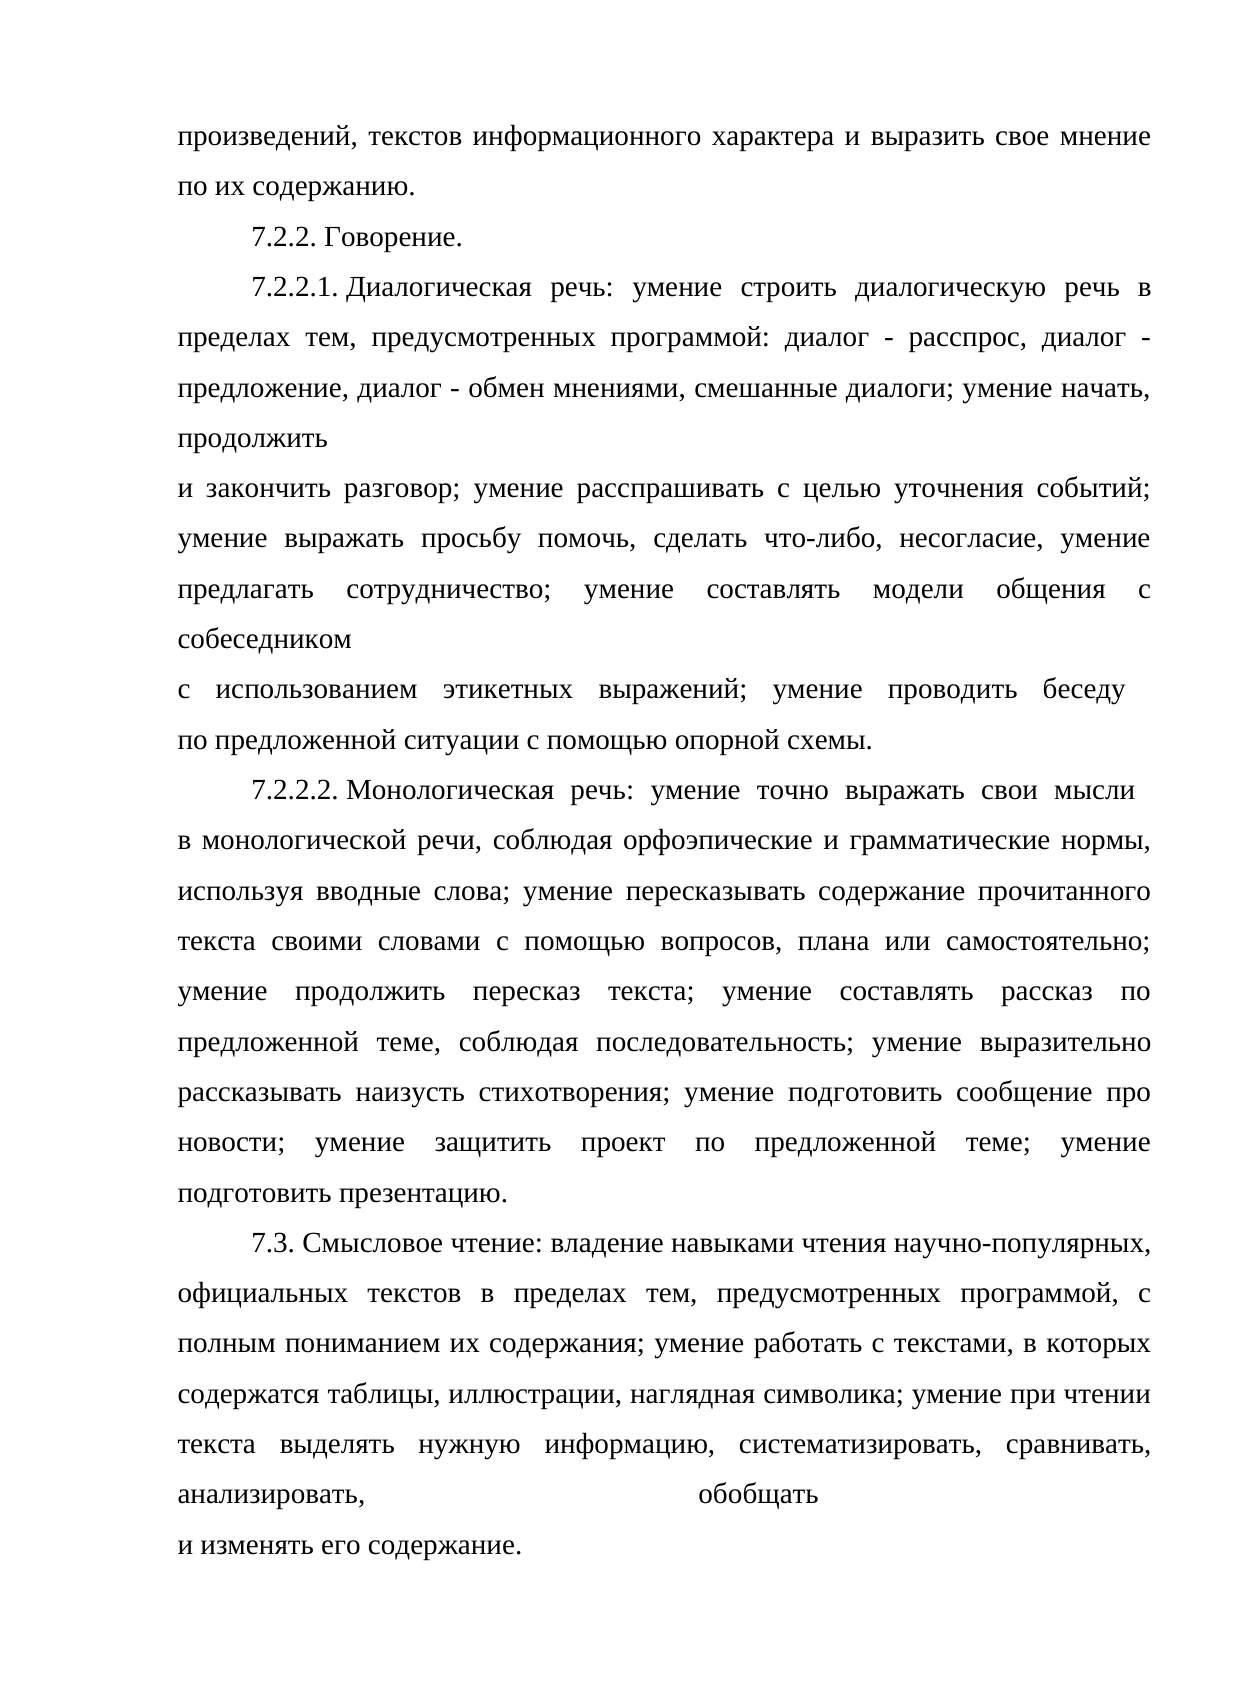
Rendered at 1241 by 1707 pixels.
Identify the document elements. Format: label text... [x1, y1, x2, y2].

text 7.3. Смысловое чтение: владение навыками чтения научно-популярных, официальных текстов в пределах тем, предусмотренных программой, с полным пониманием их содержания; умение работать с текстами, в которых содержатся таблицы, иллюстрации, наглядная символика; умение при чтении текста выделять нужную информацию, систематизировать, сравнивать, анализировать, обобщать и изменять его содержание. [177, 1225, 1152, 1560]
text 7.2.2.1. Диалогическая речь: умение строить диалогическую речь в пределах тем, предусмотренных программой: диалог - расспрос, диалог - предложение, диалог - обмен мнениями, смешанные диалоги; умение начать, продолжить и закончить разговор; умение расспрашивать с целью уточнения событий; умение выражать просьбу помочь, сделать что-либо, несогласие, умение предлагать сотрудничество; умение составлять модели общения с собеседником с использованием этикетных выражений; умение проводить беседу по предложенной ситуации с помощью опорной схемы. [177, 269, 1152, 755]
text 7.2.2.2. Монологическая речь: умение точно выражать свои мысли в монологической речи, соблюдая орфоэпические и грамматические нормы, используя вводные слова; умение пересказывать содержание прочитанного текста своими словами с помощью вопросов, плана или самостоятельно; умение продолжить пересказ текста; умение составлять рассказ по предложенной теме, соблюдая последовательность; умение выразительно рассказывать наизусть стихотворения; умение подготовить сообщение про новости; умение защитить проект по предложенной теме; умение подготовить презентацию. [177, 772, 1152, 1208]
text 7.2.2. Говорение. [177, 219, 1152, 252]
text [177, 118, 1152, 202]
